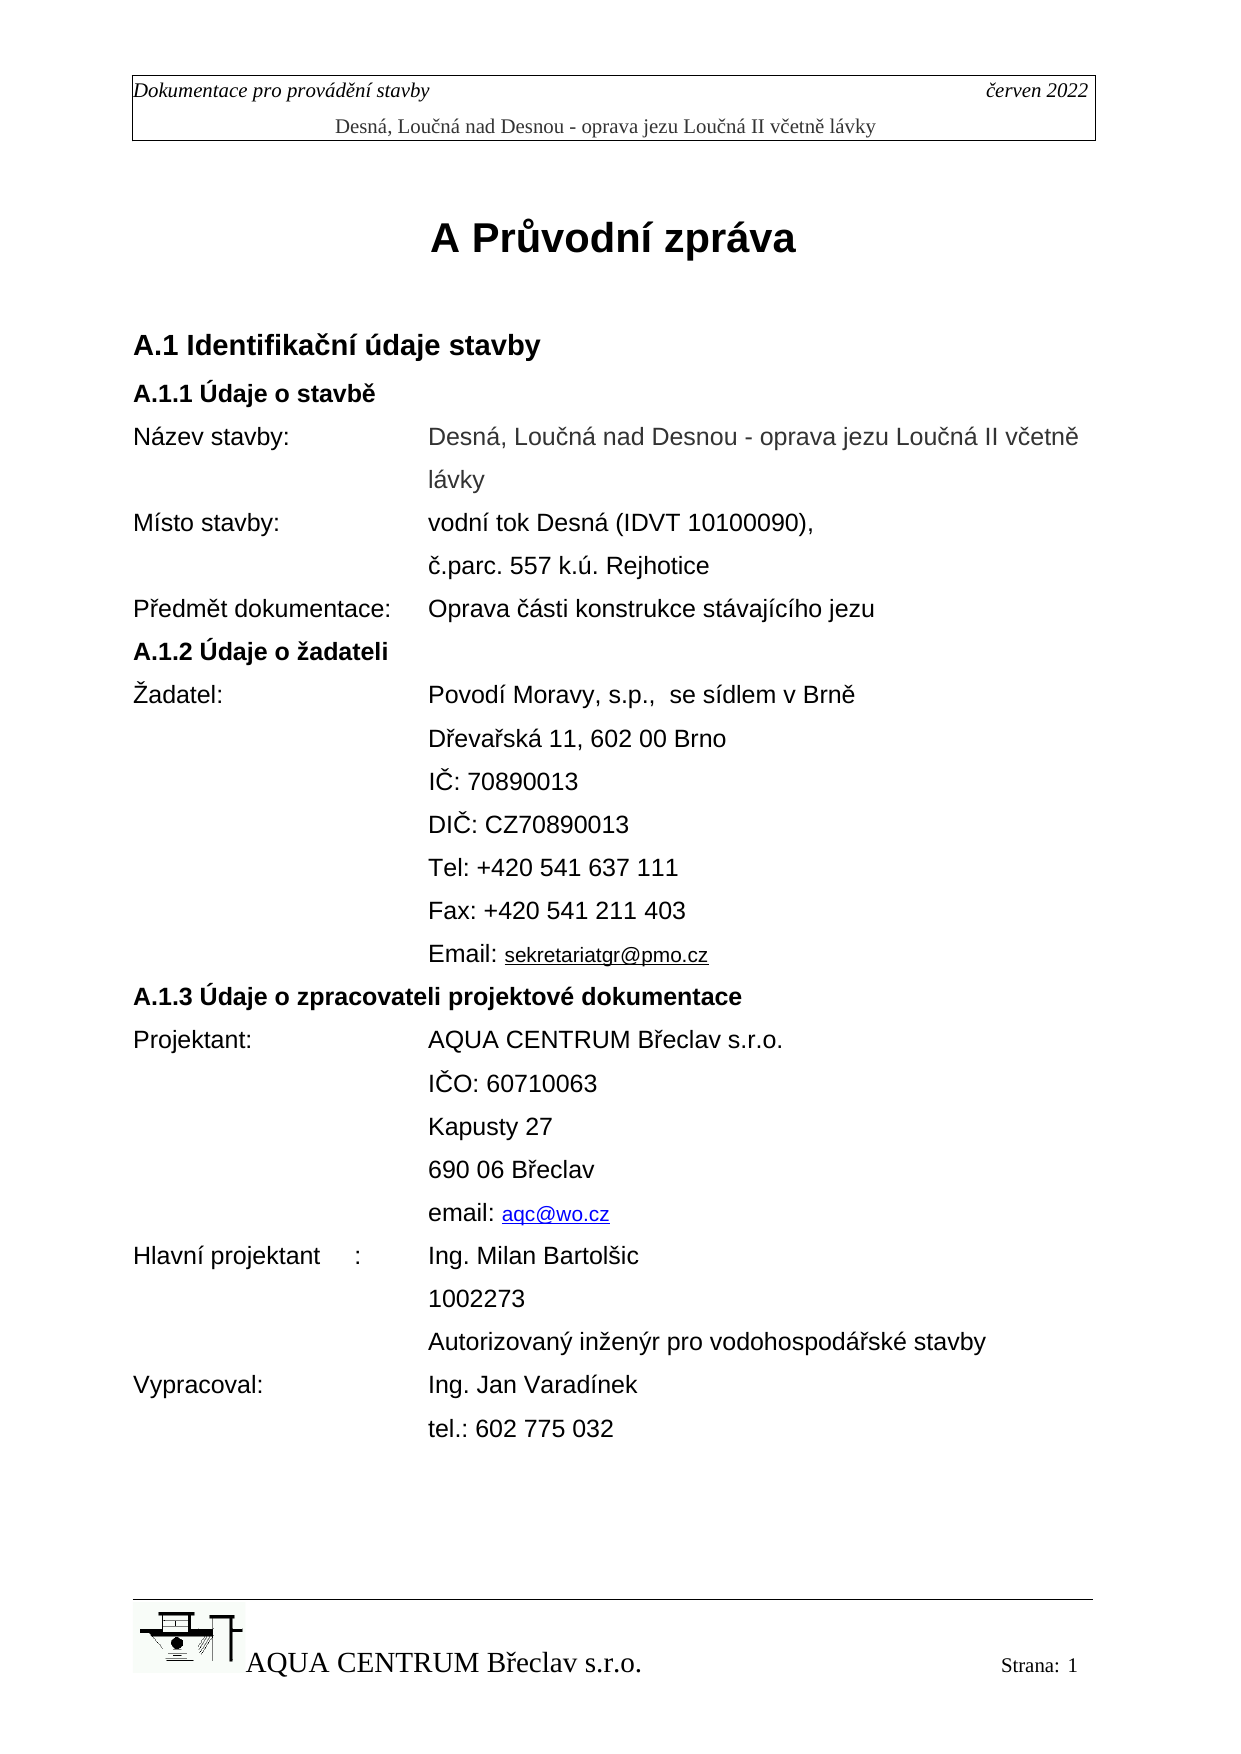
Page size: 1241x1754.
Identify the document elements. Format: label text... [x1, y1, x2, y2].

picture [132, 1602, 246, 1673]
text č.parc. 557 k.ú. Rejhotice [133, 551, 1093, 580]
text Předmět dokumentace: Oprava části konstrukce stávajícího jezu [133, 594, 1093, 623]
text Název stavby: Desná, Loučná nad Desnou - oprava jezu Loučná II včetně lávky [133, 422, 1093, 493]
text A.1.1 Údaje o stavbě [133, 378, 1093, 407]
text IČO: 60710063 [133, 1068, 1093, 1097]
text email: aqc@wo.cz [133, 1198, 1093, 1227]
text Email: sekretariatgr@pmo.cz [133, 939, 1093, 968]
text tel.: 602 775 032 [133, 1413, 1093, 1442]
text Dřevařská 11, 602 00 Brno [354, 723, 1093, 752]
text IČ: 70890013 DIČ: CZ70890013 Tel: +420 541 637 111 Fax: +420 541 211 403 [428, 767, 1093, 925]
text Žadatel: Povodí Moravy, s.p., se sídlem v Brně [133, 680, 1093, 709]
subtitle A Průvodní zpráva [133, 213, 1093, 261]
text 690 06 Břeclav [133, 1155, 1093, 1183]
text 1002273 [133, 1284, 1093, 1313]
text Místo stavby: vodní tok Desná (IDVT 10100090), [133, 508, 1093, 537]
text Autorizovaný inženýr pro vodohospodářské stavby [133, 1327, 1093, 1356]
text A.1.3 Údaje o zpracovateli projektové dokumentace [133, 982, 1093, 1011]
text Projektant: AQUA CENTRUM Břeclav s.r.o. [133, 1025, 1093, 1054]
text Hlavní projektant : Ing. Milan Bartolšic [133, 1241, 1093, 1270]
text A.1.2 Údaje o žadateli [133, 637, 1093, 666]
text A.1 Identifikační údaje stavby [133, 328, 1093, 362]
text Vypracoval: Ing. Jan Varadínek [133, 1370, 1093, 1399]
subtitle Kapusty 27 [133, 1112, 1093, 1140]
